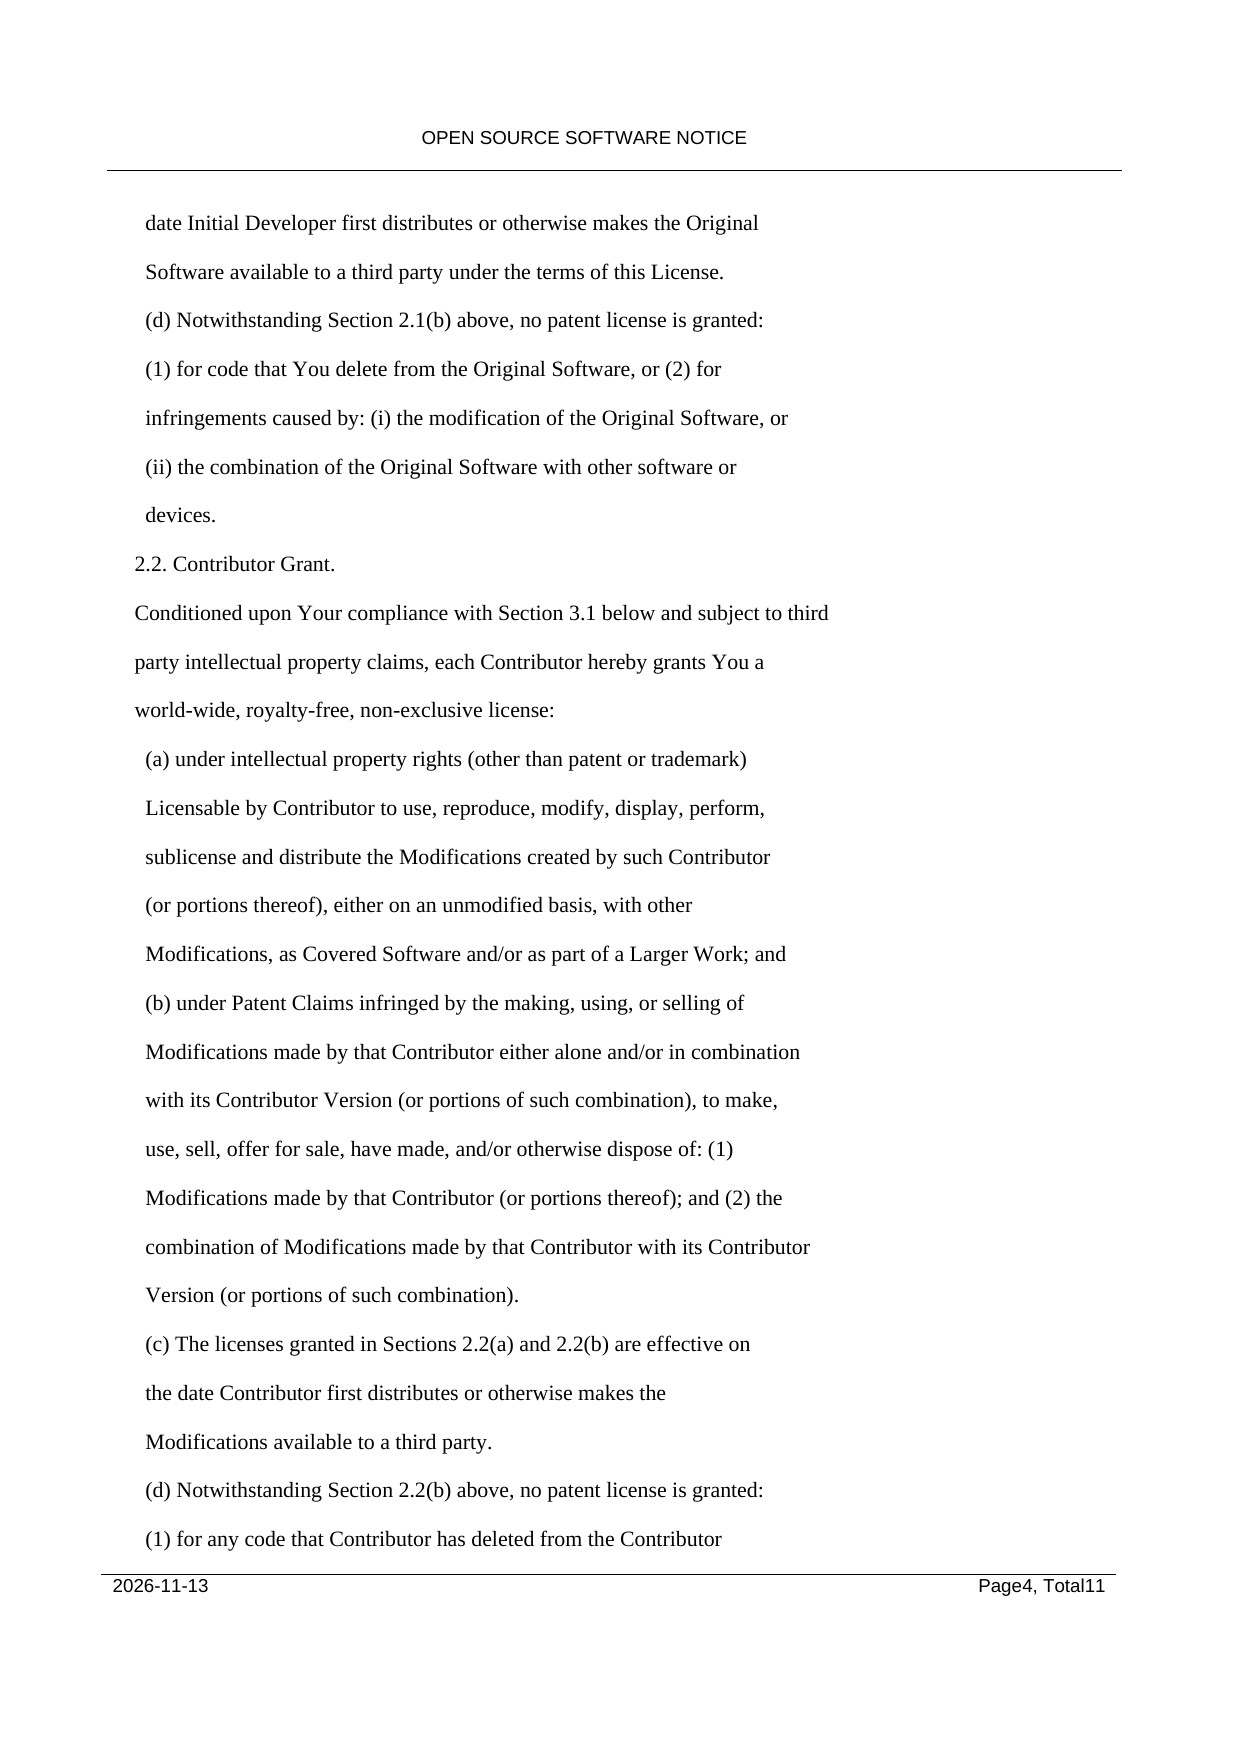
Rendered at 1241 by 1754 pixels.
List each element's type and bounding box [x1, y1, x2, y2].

text [112, 206, 1128, 1555]
